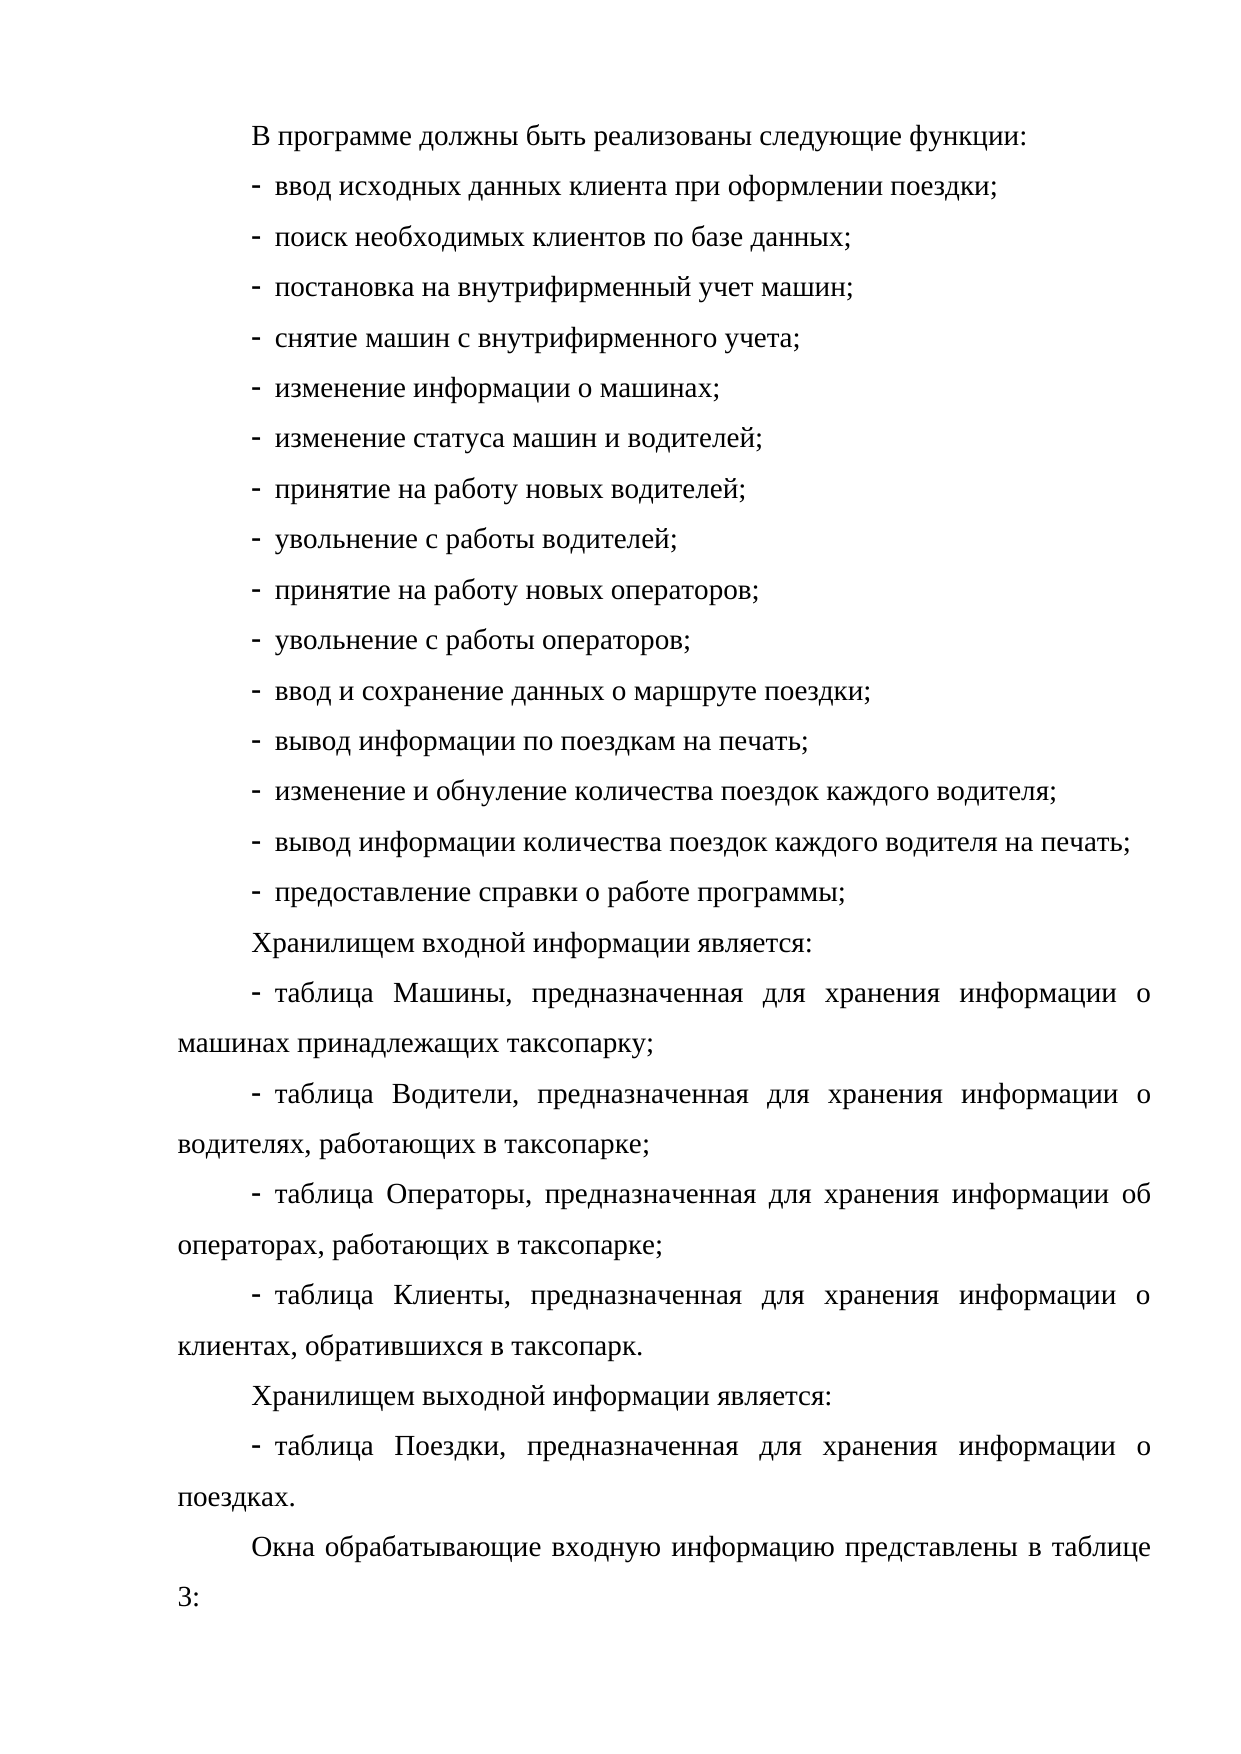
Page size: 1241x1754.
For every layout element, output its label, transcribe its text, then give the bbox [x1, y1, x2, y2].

list изменение информации о машинах; [177, 370, 1152, 404]
list таблица Водители, предназначенная для хранения информации о водителях, работающих в таксопарке; [177, 1076, 1152, 1160]
list вывод информации по поездкам на печать; [177, 723, 1152, 757]
list увольнение с работы водителей; [177, 521, 1152, 555]
list ввод и сохранение данных о маршруте поездки; [177, 673, 1152, 706]
list увольнение с работы операторов; [177, 622, 1152, 656]
list постановка на внутрифирменный учет машин; [177, 269, 1152, 303]
list изменение и обнуление количества поездок каждого водителя; [177, 773, 1152, 807]
list поиск необходимых клиентов по базе данных; [177, 219, 1152, 252]
list предоставление справки о работе программы; [177, 874, 1152, 908]
list таблица Поездки, предназначенная для хранения информации о поездках. [177, 1428, 1152, 1512]
list снятие машин с внутрифирменного учета; [177, 320, 1152, 353]
list принятие на работу новых операторов; [177, 572, 1152, 605]
list вывод информации количества поездок каждого водителя на печать; [177, 824, 1152, 857]
text Хранилищем входной информации является: [177, 925, 1152, 958]
list таблица Операторы, предназначенная для хранения информации об операторах, работающих в таксопарке; [177, 1176, 1152, 1260]
list изменение статуса машин и водителей; [177, 421, 1152, 454]
list таблица Машины, предназначенная для хранения информации о машинах принадлежащих таксопарку; [177, 975, 1152, 1059]
text В программе должны быть реализованы следующие функции: [177, 118, 1152, 152]
list принятие на работу новых водителей; [177, 471, 1152, 504]
list таблица Клиенты, предназначенная для хранения информации о клиентах, обратившихся в таксопарк. [177, 1277, 1152, 1361]
list ввод исходных данных клиента при оформлении поездки; [177, 168, 1152, 202]
text Окна обрабатывающие входную информацию представлены в таблице 3: [177, 1529, 1152, 1613]
text Хранилищем выходной информации является: [177, 1378, 1152, 1411]
